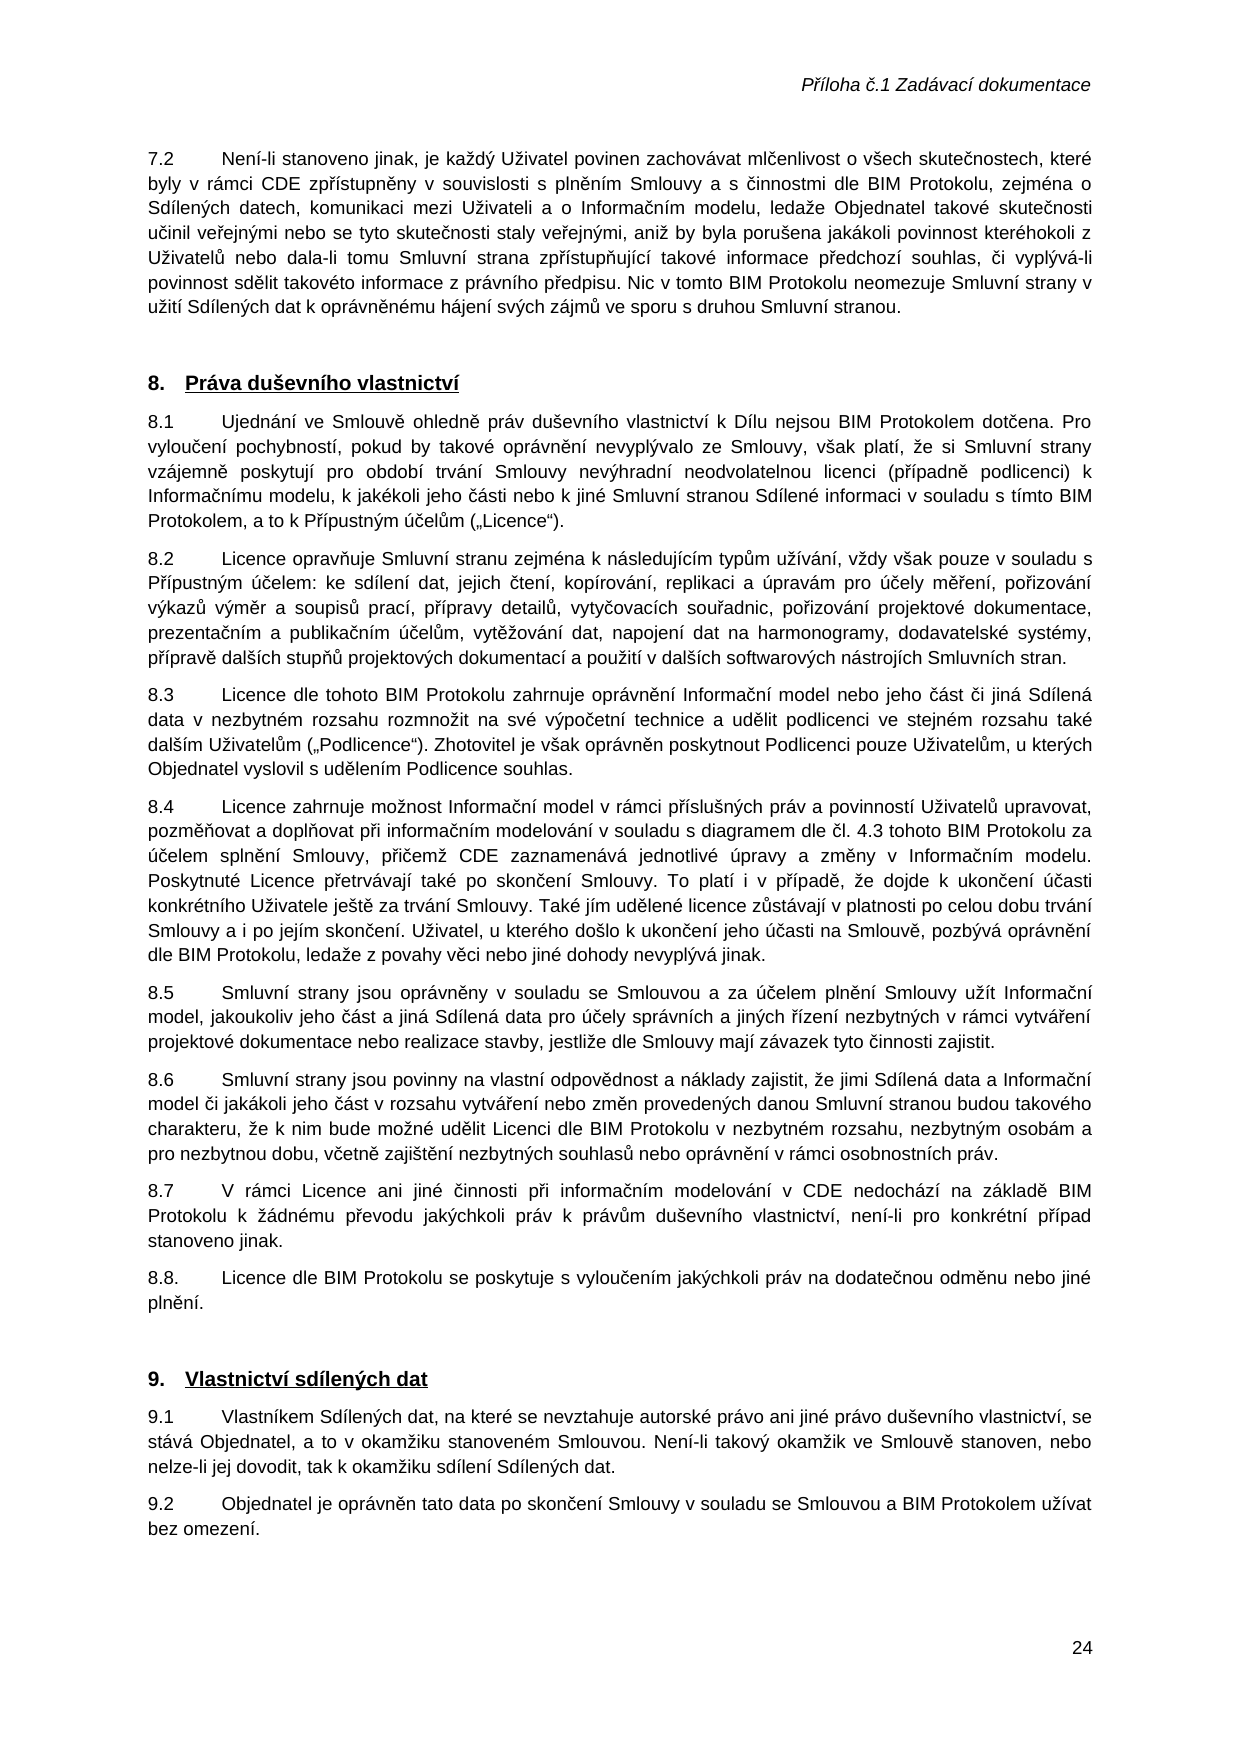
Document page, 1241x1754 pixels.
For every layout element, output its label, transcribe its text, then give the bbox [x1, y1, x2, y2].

text 8.4 Licence zahrnuje možnost Informační model v rámci příslušných práv a povinností Uživatelů upravovat, pozměňovat a doplňovat při informačním modelování v souladu s diagramem dle čl. 4.3 tohoto BIM Protokolu za účelem splnění Smlouvy, přičemž CDE zaznamenává jednotlivé úpravy a změny v Informačním modelu. Poskytnuté Licence přetrvávají také po skončení Smlouvy. To platí i v případě, že dojde k ukončení účasti konkrétního Uživatele ještě za trvání Smlouvy. Také jím udělené licence zůstávají v platnosti po celou dobu trvání Smlouvy a i po jejím skončení. Uživatel, u kterého došlo k ukončení jeho účasti na Smlouvě, pozbývá oprávnění dle BIM Protokolu, ledaže z povahy věci nebo jiné dohody nevyplývá jinak. [148, 796, 1093, 966]
text 8.3 Licence dle tohoto BIM Protokolu zahrnuje oprávnění Informační model nebo jeho část či jiná Sdílená data v nezbytném rozsahu rozmnožit na své výpočetní technice a udělit podlicenci ve stejném rozsahu také dalším Uživatelům („Podlicence“). Zhotovitel je však oprávněn poskytnout Podlicenci pouze Uživatelům, u kterých Objednatel vyslovil s udělením Podlicence souhlas. [148, 684, 1093, 780]
subtitle Práva duševního vlastnictví [148, 371, 1093, 395]
text 8.8. Licence dle BIM Protokolu se poskytuje s vyloučením jakýchkoli práv na dodatečnou odměnu nebo jiné plnění. [148, 1267, 1093, 1313]
text 7.2 Není-li stanoveno jinak, je každý Uživatel povinen zachovávat mlčenlivost o všech skutečnostech, které byly v rámci CDE zpřístupněny v souvislosti s plněním Smlouvy a s činnostmi dle BIM Protokolu, zejména o Sdílených datech, komunikaci mezi Uživateli a o Informačním modelu, ledaže Objednatel takové skutečnosti učinil veřejnými nebo se tyto skutečnosti staly veřejnými, aniž by byla porušena jakákoli povinnost kteréhokoli z Uživatelů nebo dala-li tomu Smluvní strana zpřístupňující takové informace předchozí souhlas, či vyplývá-li povinnost sdělit takovéto informace z právního předpisu. Nic v tomto BIM Protokolu neomezuje Smluvní strany v užití Sdílených dat k oprávněnému hájení svých zájmů ve sporu s druhou Smluvní stranou. [148, 148, 1093, 318]
text 9.2 Objednatel je oprávněn tato data po skončení Smlouvy v souladu se Smlouvou a BIM Protokolem užívat bez omezení. [148, 1493, 1093, 1539]
text 8.1 Ujednání ve Smlouvě ohledně práv duševního vlastnictví k Dílu nejsou BIM Protokolem dotčena. Pro vyloučení pochybností, pokud by takové oprávnění nevyplývalo ze Smlouvy, však platí, že si Smluvní strany vzájemně poskytují pro období trvání Smlouvy nevýhradní neodvolatelnou licenci (případně podlicenci) k Informačnímu modelu, k jakékoli jeho části nebo k jiné Smluvní stranou Sdílené informaci v souladu s tímto BIM Protokolem, a to k Přípustným účelům („Licence“). [148, 411, 1093, 532]
subtitle Vlastnictví sdílených dat [148, 1366, 1093, 1390]
text 8.7 V rámci Licence ani jiné činnosti při informačním modelování v CDE nedochází na základě BIM Protokolu k žádnému převodu jakýchkoli práv k právům duševního vlastnictví, není-li pro konkrétní případ stanoveno jinak. [148, 1180, 1093, 1251]
text 8.6 Smluvní strany jsou povinny na vlastní odpovědnost a náklady zajistit, že jimi Sdílená data a Informační model či jakákoli jeho část v rozsahu vytváření nebo změn provedených danou Smluvní stranou budou takového charakteru, že k nim bude možné udělit Licenci dle BIM Protokolu v nezbytném rozsahu, nezbytným osobám a pro nezbytnou dobu, včetně zajištění nezbytných souhlasů nebo oprávnění v rámci osobnostních práv. [148, 1068, 1093, 1164]
text 8.2 Licence opravňuje Smluvní stranu zejména k následujícím typům užívání, vždy však pouze v souladu s Přípustným účelem: ke sdílení dat, jejich čtení, kopírování, replikaci a úpravám pro účely měření, pořizování výkazů výměr a soupisů prací, přípravy detailů, vytyčovacích souřadnic, pořizování projektové dokumentace, prezentačním a publikačním účelům, vytěžování dat, napojení dat na harmonogramy, dodavatelské systémy, přípravě dalších stupňů projektových dokumentací a použití v dalších softwarových nástrojích Smluvních stran. [148, 547, 1093, 668]
text 8.5 Smluvní strany jsou oprávněny v souladu se Smlouvou a za účelem plnění Smlouvy užít Informační model, jakoukoliv jeho část a jiná Sdílená data pro účely správních a jiných řízení nezbytných v rámci vytváření projektové dokumentace nebo realizace stavby, jestliže dle Smlouvy mají závazek tyto činnosti zajistit. [148, 982, 1093, 1053]
text 9.1 Vlastníkem Sdílených dat, na které se nevztahuje autorské právo ani jiné právo duševního vlastnictví, se stává Objednatel, a to v okamžiku stanoveném Smlouvou. Není-li takový okamžik ve Smlouvě stanoven, nebo nelze-li jej dovodit, tak k okamžiku sdílení Sdílených dat. [148, 1406, 1093, 1477]
